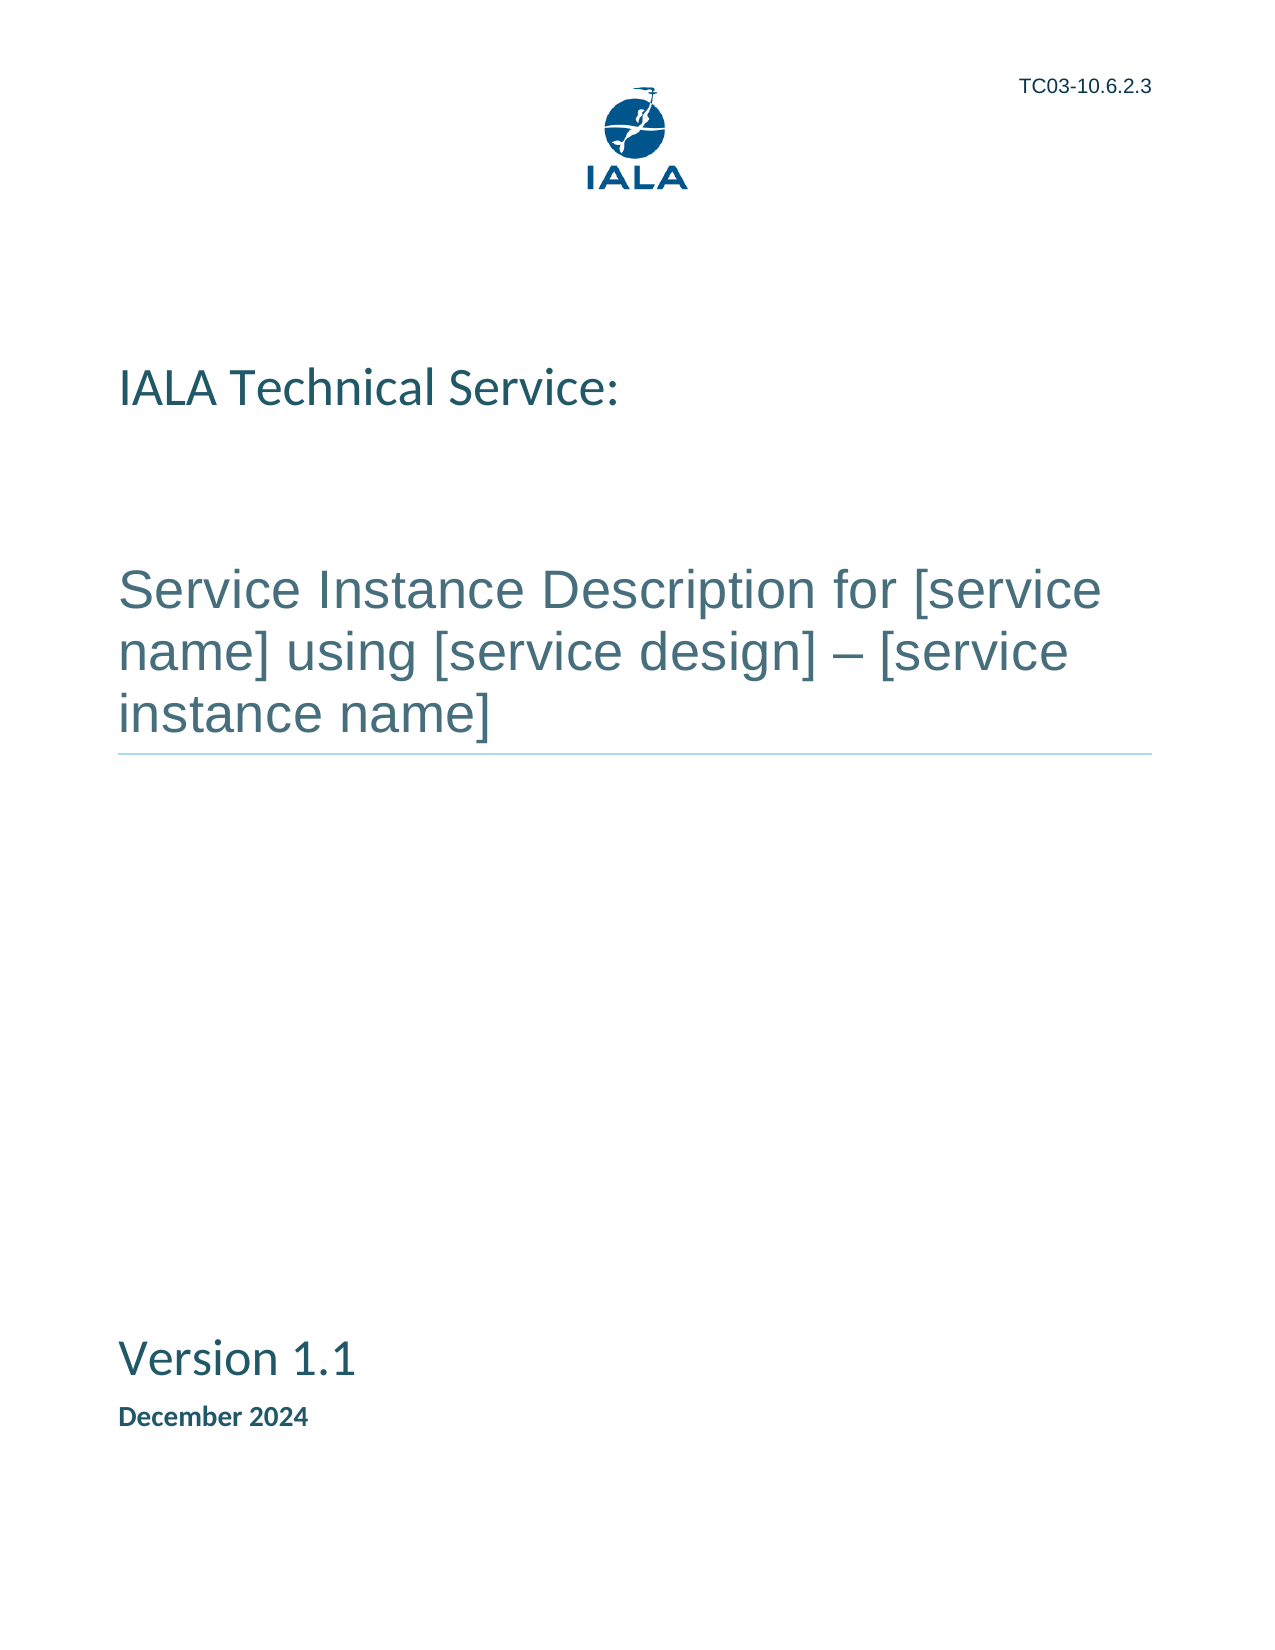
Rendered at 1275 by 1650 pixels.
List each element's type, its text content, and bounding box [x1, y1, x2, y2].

text Version 1.1 [118, 1324, 1152, 1388]
text IALA Technical Service: [118, 353, 1152, 419]
text December 2024 [118, 1398, 1152, 1433]
picture [564, 75, 705, 212]
